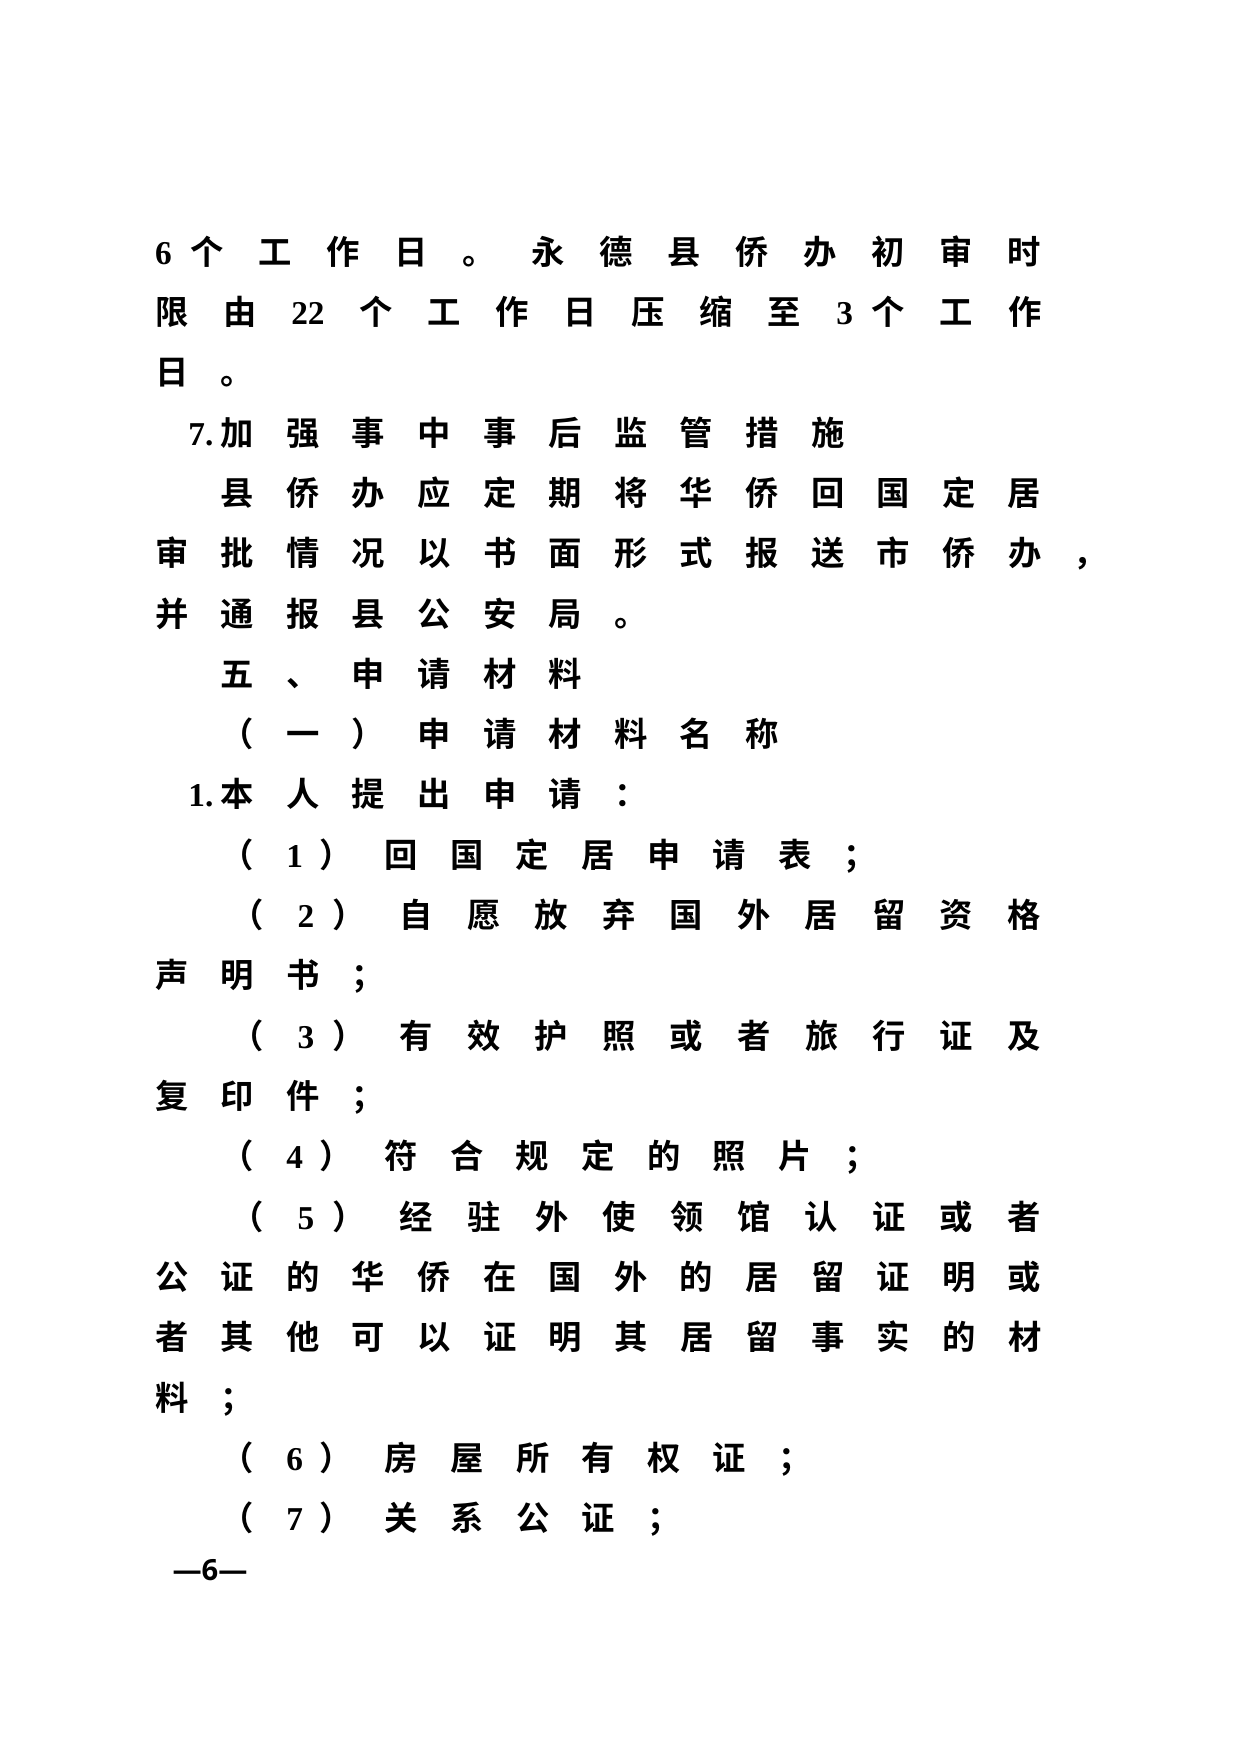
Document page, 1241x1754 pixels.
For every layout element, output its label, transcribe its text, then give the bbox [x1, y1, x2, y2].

text 7.加强事中事后监管措施 [155, 400, 1073, 461]
text （6）房屋所有权证； [155, 1426, 1073, 1486]
text 县侨办应定期将华侨回国定居审批情况以书面形式报送市侨办，并通报县公安局。 [155, 461, 1073, 642]
text （1）回国定居申请表； [155, 822, 1073, 883]
text （5）经驻外使领馆认证或者公证的华侨在国外的居留证明或者其他可以证明其居留事实的材料； [155, 1184, 1073, 1426]
text （3）有效护照或者旅行证及复印件； [155, 1003, 1073, 1124]
text （4）符合规定的照片； [155, 1124, 1073, 1184]
text 五、申请材料 [155, 642, 1073, 702]
text （7）关系公证； [155, 1486, 1073, 1546]
text 1.本人提出申请： [155, 762, 1073, 822]
text 在国务院侨办审批时限由40个工作日压缩至35个工作日的基础上，云南省侨办审批时限由22个工作日压缩至9个工作日。市侨办审批时限由22个工作日压缩至6个工作日。永德县侨办初审时限由22个工作日压缩至3个工作日。 [155, 219, 1073, 400]
text （2）自愿放弃国外居留资格声明书； [155, 883, 1073, 1003]
text （一）申请材料名称 [155, 702, 1073, 762]
